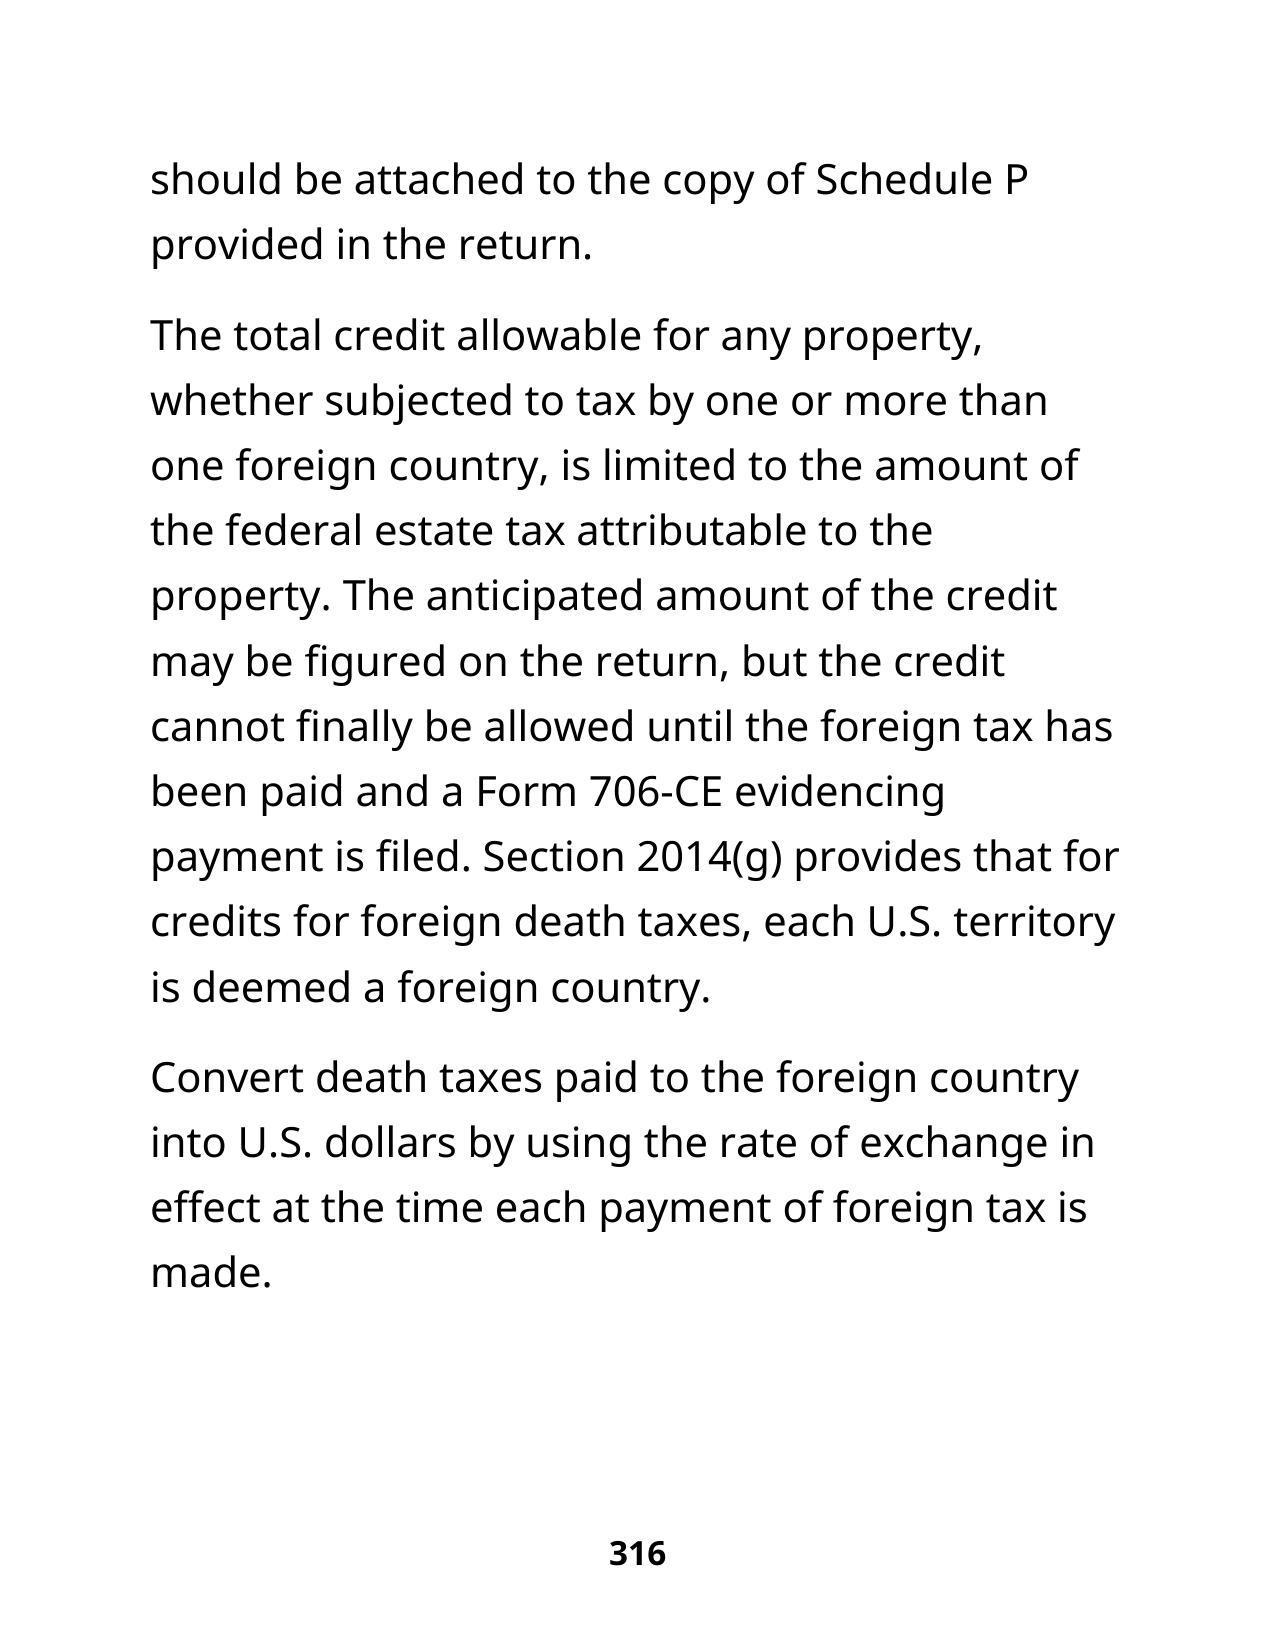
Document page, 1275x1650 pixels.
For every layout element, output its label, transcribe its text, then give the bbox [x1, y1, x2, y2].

text Convert death taxes paid to the foreign country into U.S. dollars by using the rate of exchange in effect at the time each payment of foreign tax is made. [150, 1048, 1125, 1300]
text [150, 150, 1125, 272]
text The total credit allowable for any property, whether subjected to tax by one or more than one foreign country, is limited to the amount of the federal estate tax attributable to the property. The anticipated amount of the credit may be figured on the return, but the credit cannot finally be allowed until the foreign tax has been paid and a Form 706-CE evidencing payment is filed. Section 2014(g) provides that for credits for foreign death taxes, each U.S. territory is deemed a foreign country. [150, 305, 1125, 1014]
